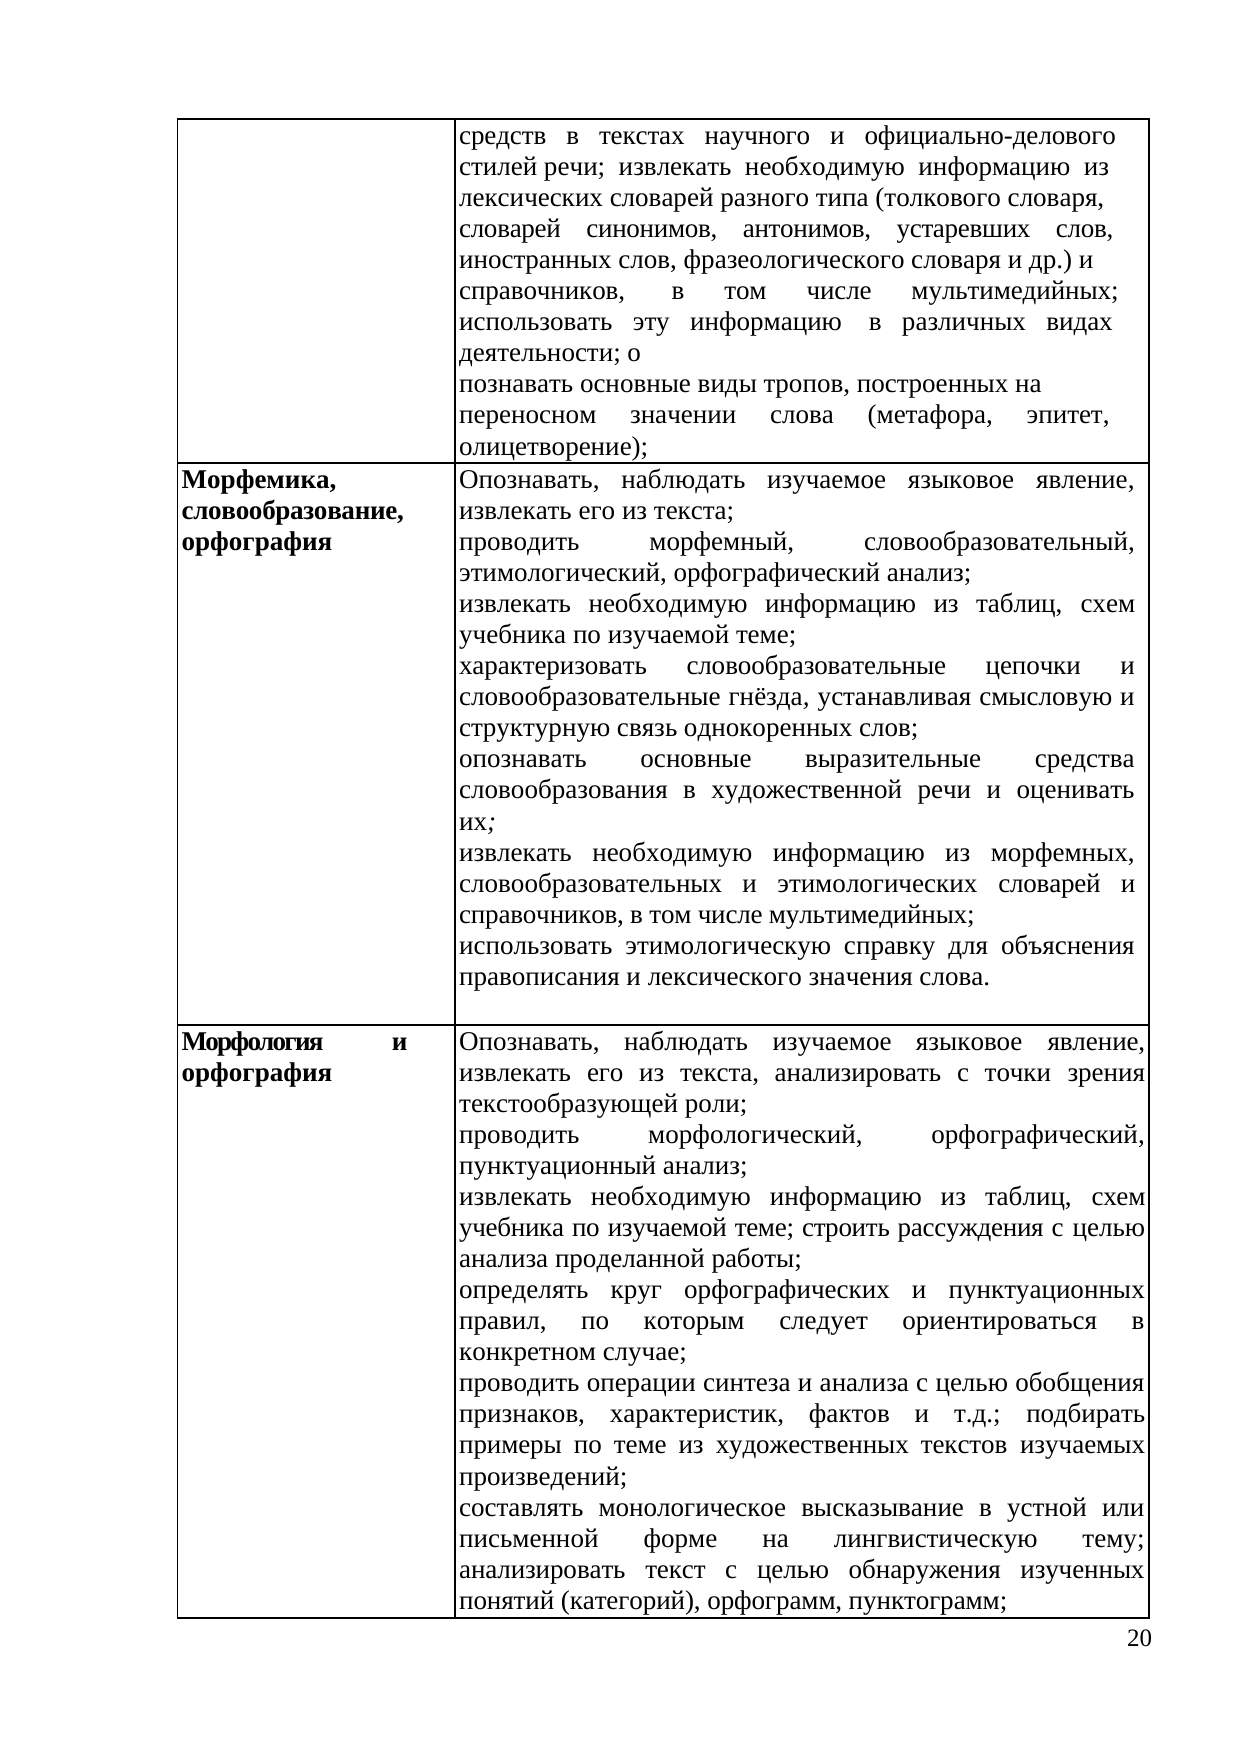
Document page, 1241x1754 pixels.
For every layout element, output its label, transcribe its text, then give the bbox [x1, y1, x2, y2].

table_cell Морфемика, словообразование, орфография [178, 464, 454, 1024]
table_cell Опознавать, наблюдать изучаемое языковое явление, извлекать его из текста, анализировать с точки зрения текстообразующей роли; проводить морфологический, орфографический, пунктуационный анализ; извлекать необходимую информацию из таблиц, схем учебника по изучаемой теме; строить рассуждения с целью анализа проделанной работы; определять круг орфографических и пунктуационных правил, по которым следует ориентироваться в конкретном случае; проводить операции синтеза и анализа с целью обобщения признаков, характеристик, фактов и т.д.; подбирать примеры по теме из художественных текстов изучаемых произведений; составлять монологическое высказывание в устной или письменной форме на лингвистическую тему; анализировать текст с целью обнаружения изученных понятий (категорий), орфограмм, пунктограмм; [456, 1026, 1148, 1617]
table_cell [178, 120, 454, 462]
table_cell средств в текстах научного и официально-делового стилей речи; извлекать необходимую информацию из лексических словарей разного типа (толкового словаря, словарей синонимов, антонимов, устаревших слов, иностранных слов, фразеологического словаря и др.) и справочников, в том числе мультимедийных; использовать эту информацию в различных видах деятельности; о познавать основные виды тропов, построенных на переносном значении слова (метафора, эпитет, олицетворение); [456, 120, 1148, 462]
table_cell Опознавать, наблюдать изучаемое языковое явление, извлекать его из текста; проводить морфемный, словообразовательный, этимологический, орфографический анализ; извлекать необходимую информацию из таблиц, схем учебника по изучаемой теме; характеризовать словообразовательные цепочки и словообразовательные гнёзда, устанавливая смысловую и структурную связь однокоренных слов; опознавать основные выразительные средства словообразования в художественной речи и оценивать их; извлекать необходимую информацию из морфемных, словообразовательных и этимологических словарей и справочников, в том числе мультимедийных; использовать этимологическую справку для объяснения правописания и лексического значения слова. [456, 464, 1148, 1024]
table_cell Морфология и орфография [178, 1026, 454, 1617]
